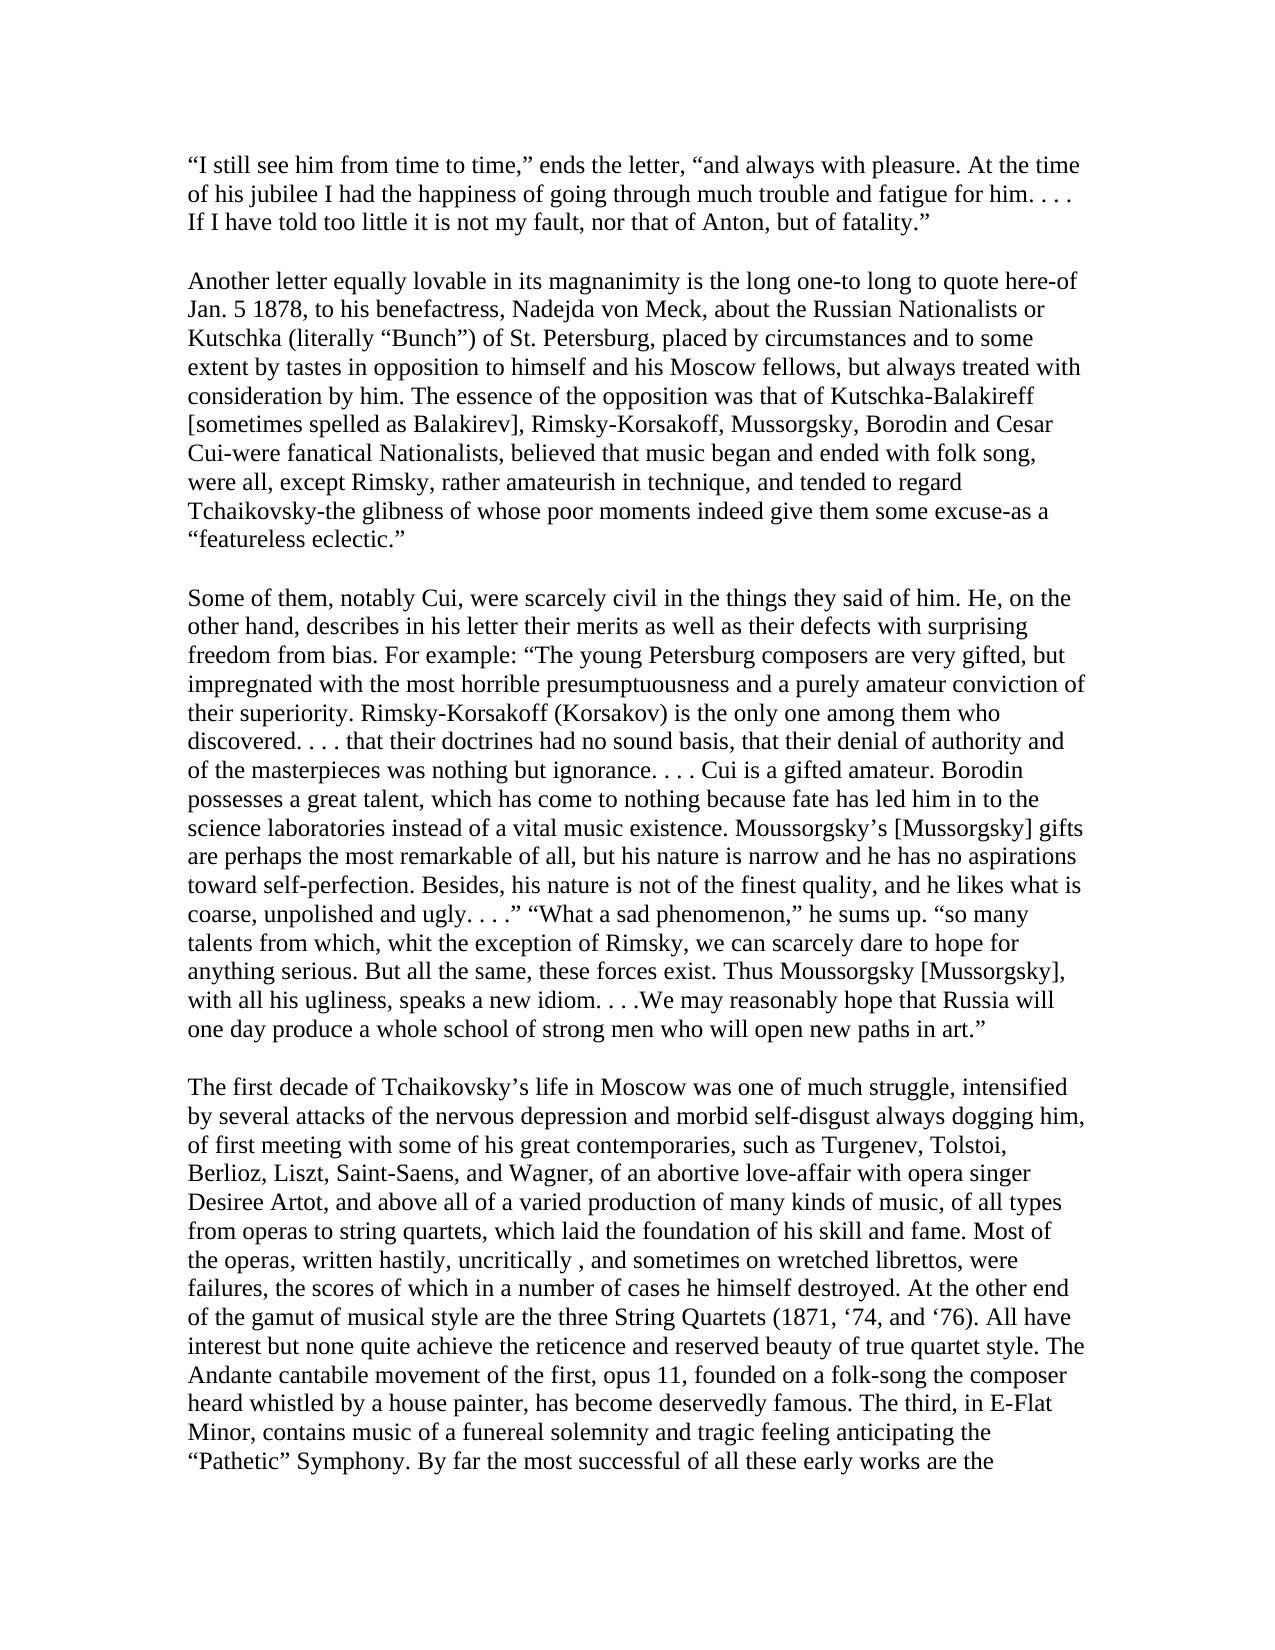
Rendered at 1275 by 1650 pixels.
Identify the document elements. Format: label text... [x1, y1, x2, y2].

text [187, 1072, 1087, 1475]
text “I still see him from time to time,” ends the letter, “and always with pleasure. At the time of his jubilee I had the happiness of going through much trouble and fatigue for him. . . . If I have told too little it is not my fault, nor that of Anton, but of fatality.” [187, 150, 1087, 236]
text Some of them, notably Cui, were scarcely civil in the things they said of him. He, on the other hand, describes in his letter their merits as well as their defects with surprising freedom from bias. For example: “The young Petersburg composers are very gifted, but impregnated with the most horrible presumptuousness and a purely amateur conviction of their superiority. Rimsky-Korsakoff (Korsakov) is the only one among them who discovered. . . . that their doctrines had no sound basis, that their denial of authority and of the masterpieces was nothing but ignorance. . . . Cui is a gifted amateur. Borodin possesses a great talent, which has come to nothing because fate has led him in to the science laboratories instead of a vital music existence. Moussorgsky’s [Mussorgsky] gifts are perhaps the most remarkable of all, but his nature is narrow and he has no aspirations toward self-perfection. Besides, his nature is not of the finest quality, and he likes what is coarse, unpolished and ugly. . . .” “What a sad phenomenon,” he sums up. “so many talents from which, whit the exception of Rimsky, we can scarcely dare to hope for anything serious. But all the same, these forces exist. Thus Moussorgsky [Mussorgsky], with all his ugliness, speaks a new idiom. . . .We may reasonably hope that Russia will one day produce a whole school of strong men who will open new paths in art.” [187, 583, 1087, 1043]
text Another letter equally lovable in its magnanimity is the long one-to long to quote here-of Jan. 5 1878, to his benefactress, Nadejda von Meck, about the Russian Nationalists or Kutschka (literally “Bunch”) of St. Petersburg, placed by circumstances and to some extent by tastes in opposition to himself and his Moscow fellows, but always treated with consideration by him. The essence of the opposition was that of Kutschka-Balakireff [sometimes spelled as Balakirev], Rimsky-Korsakoff, Mussorgsky, Borodin and Cesar Cui-were fanatical Nationalists, believed that music began and ended with folk song, were all, except Rimsky, rather amateurish in technique, and tended to regard Tchaikovsky-the glibness of whose poor moments indeed give them some excuse-as a “featureless eclectic.” [187, 266, 1087, 553]
